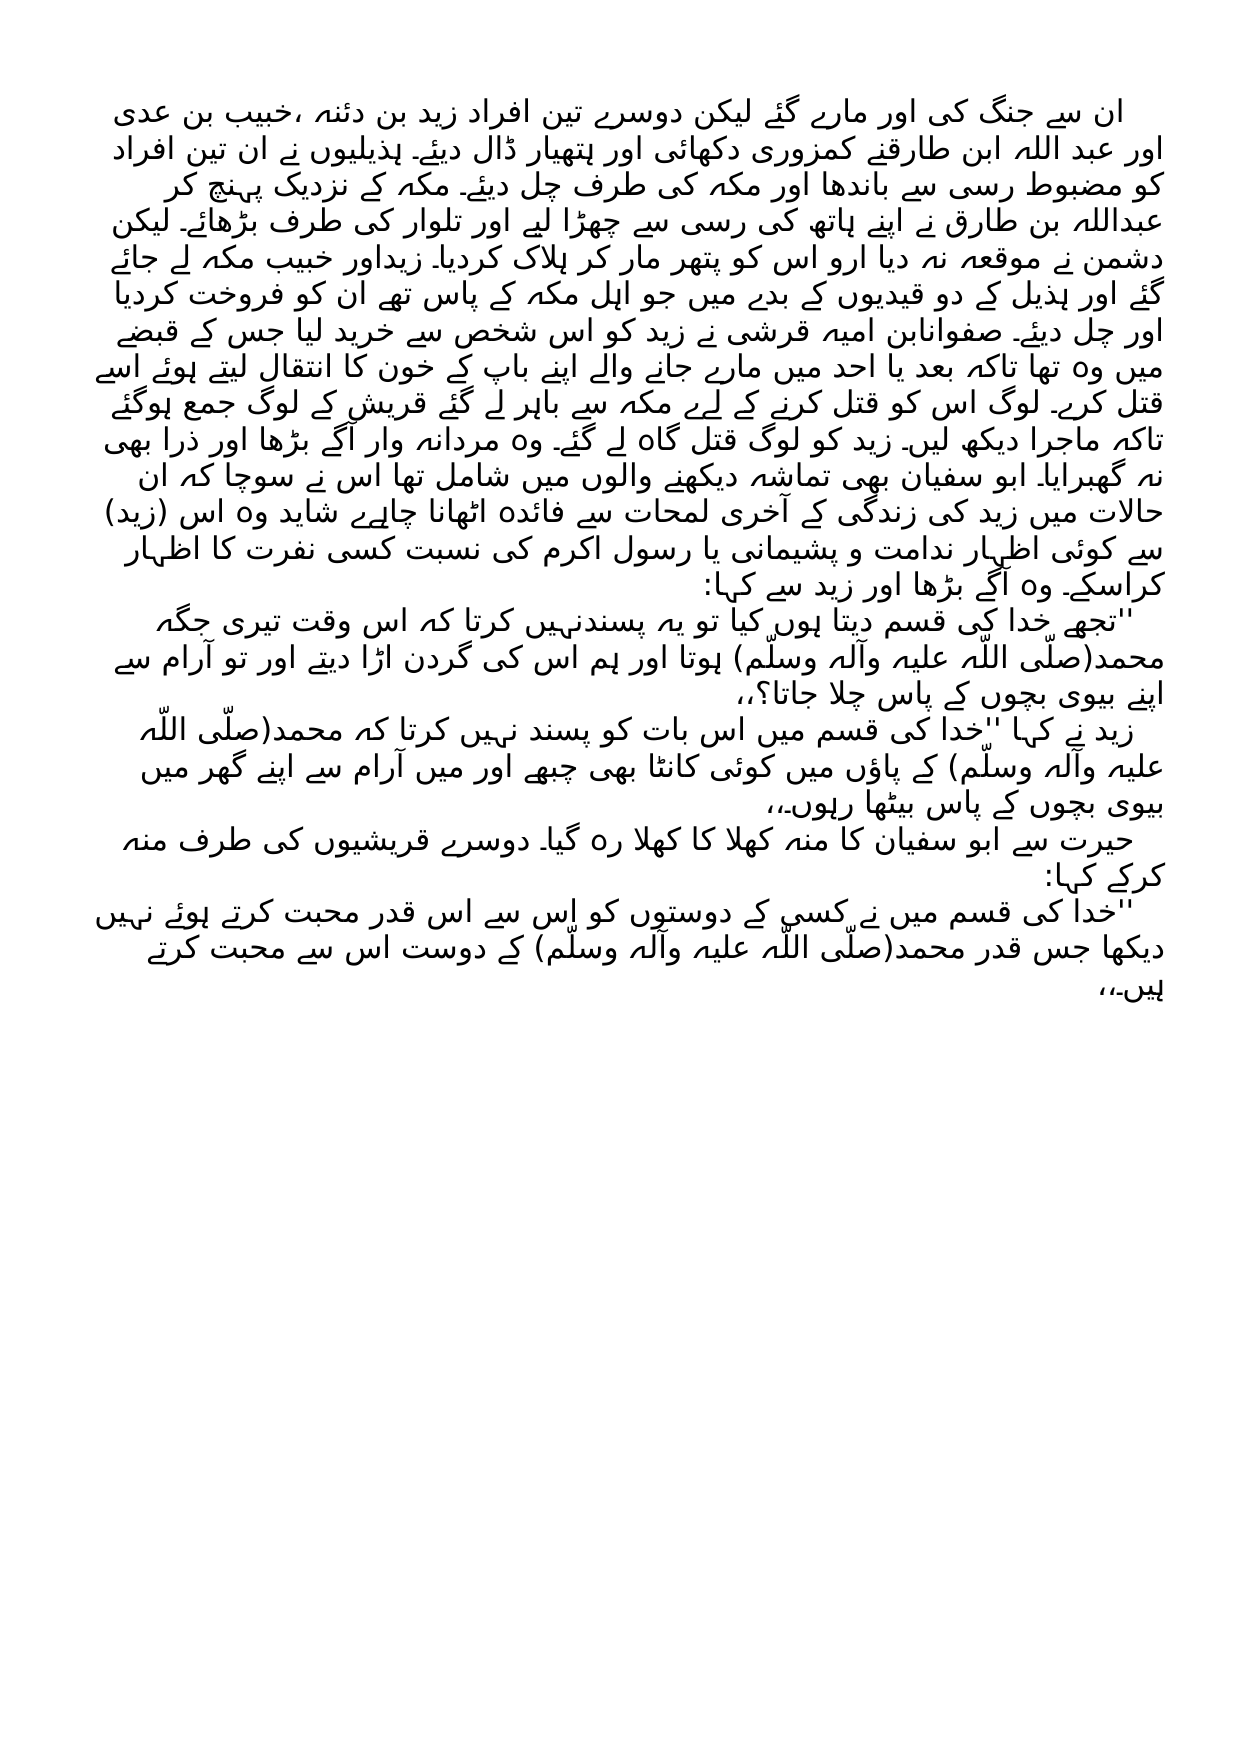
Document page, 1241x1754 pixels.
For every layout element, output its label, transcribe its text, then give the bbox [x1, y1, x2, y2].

text زید نے کہا ''خدا کی قسم میں اس بات کو پسند نہیں کرتا کہ محمد(صلّی اللّہ علیہ وآلہ وسلّم) کے پاؤں میں کوئی کانٹا بھی چبھے اور میں آرام سے اپنے گھر میں بیوی بچوں کے پاس بیٹھا رہوں۔،، [75, 712, 1165, 821]
text ''تجھے خدا کی قسم دیتا ہوں کیا تو یہ پسندنہیں کرتا کہ اس وقت تیری جگہ محمد(صلّی اللّہ علیہ وآلہ وسلّم) ہوتا اور ہم اس کی گردن اڑا دیتے اور تو آرام سے اپنے بیوی بچوں کے پاس چلا جاتا؟،، [75, 603, 1165, 712]
text ان سے جنگ کی اور مارے گئے لیکن دوسرے تین افراد زید بن دئنہ ،خبیب بن عدی اور عبد اللہ ابن طارقنے کمزوری دکھائی اور ہتھیار ڈال دیئے۔ ہذیلیوں نے ان تین افراد کو مضبوط رسی سے باندھا اور مکہ کی طرف چل دیئے۔ مکہ کے نزدیک پہنچ کر عبداللہ بن طارق نے اپنے ہاتھ کی رسی سے چھڑا لیے اور تلوار کی طرف بڑھائے۔ لیکن دشمن نے موقعہ نہ دیا ارو اس کو پتھر مار کر ہلاک کردیا۔ زیداور خبیب مکہ لے جائے گئے اور ہذیل کے دو قیدیوں کے بدے میں جو اہل مکہ کے پاس تھے ان کو فروخت کردیا اور چل دیئے۔ صفوانابن امیہ قرشی نے زید کو اس شخص سے خرید لیا جس کے قبضے میں وہ تھا تاکہ بعد یا احد میں مارے جانے والے اپنے باپ کے خون کا انتقال لیتے ہوئے اسے قتل کرے۔ لوگ اس کو قتل کرنے کے لےے مکہ سے باہر لے گئے قریش کے لوگ جمع ہوگئے تاکہ ماجرا دیکھ لیں۔ زید کو لوگ قتل گاہ لے گئے۔ وہ مردانہ وار آگے بڑھا اور ذرا بھی نہ گھبرایا۔ ابو سفیان بھی تماشہ دیکھنے والوں میں شامل تھا اس نے سوچا کہ ان حالات میں زید کی زندگی کے آخری لمحات سے فائدہ اٹھانا چاہےے شاید وہ اس (زید) سے کوئی اظہار ندامت و پشیمانی یا رسول اکرم کی نسبت کسی نفرت کا اظہار کراسکے۔ وہ آگے بڑھا اور زید سے کہا: [75, 94, 1165, 603]
text حیرت سے ابو سفیان کا منہ کھلا کا کھلا رہ گیا۔ دوسرے قریشیوں کی طرف منہ کرکے کہا: [75, 821, 1165, 893]
text ''خدا کی قسم میں نے کسی کے دوستوں کو اس سے اس قدر محبت کرتے ہوئے نہیں دیکھا جس قدر محمد(صلّی اللّہ علیہ وآلہ وسلّم) کے دوست اس سے محبت کرتے ہیں۔،، [75, 893, 1165, 1003]
